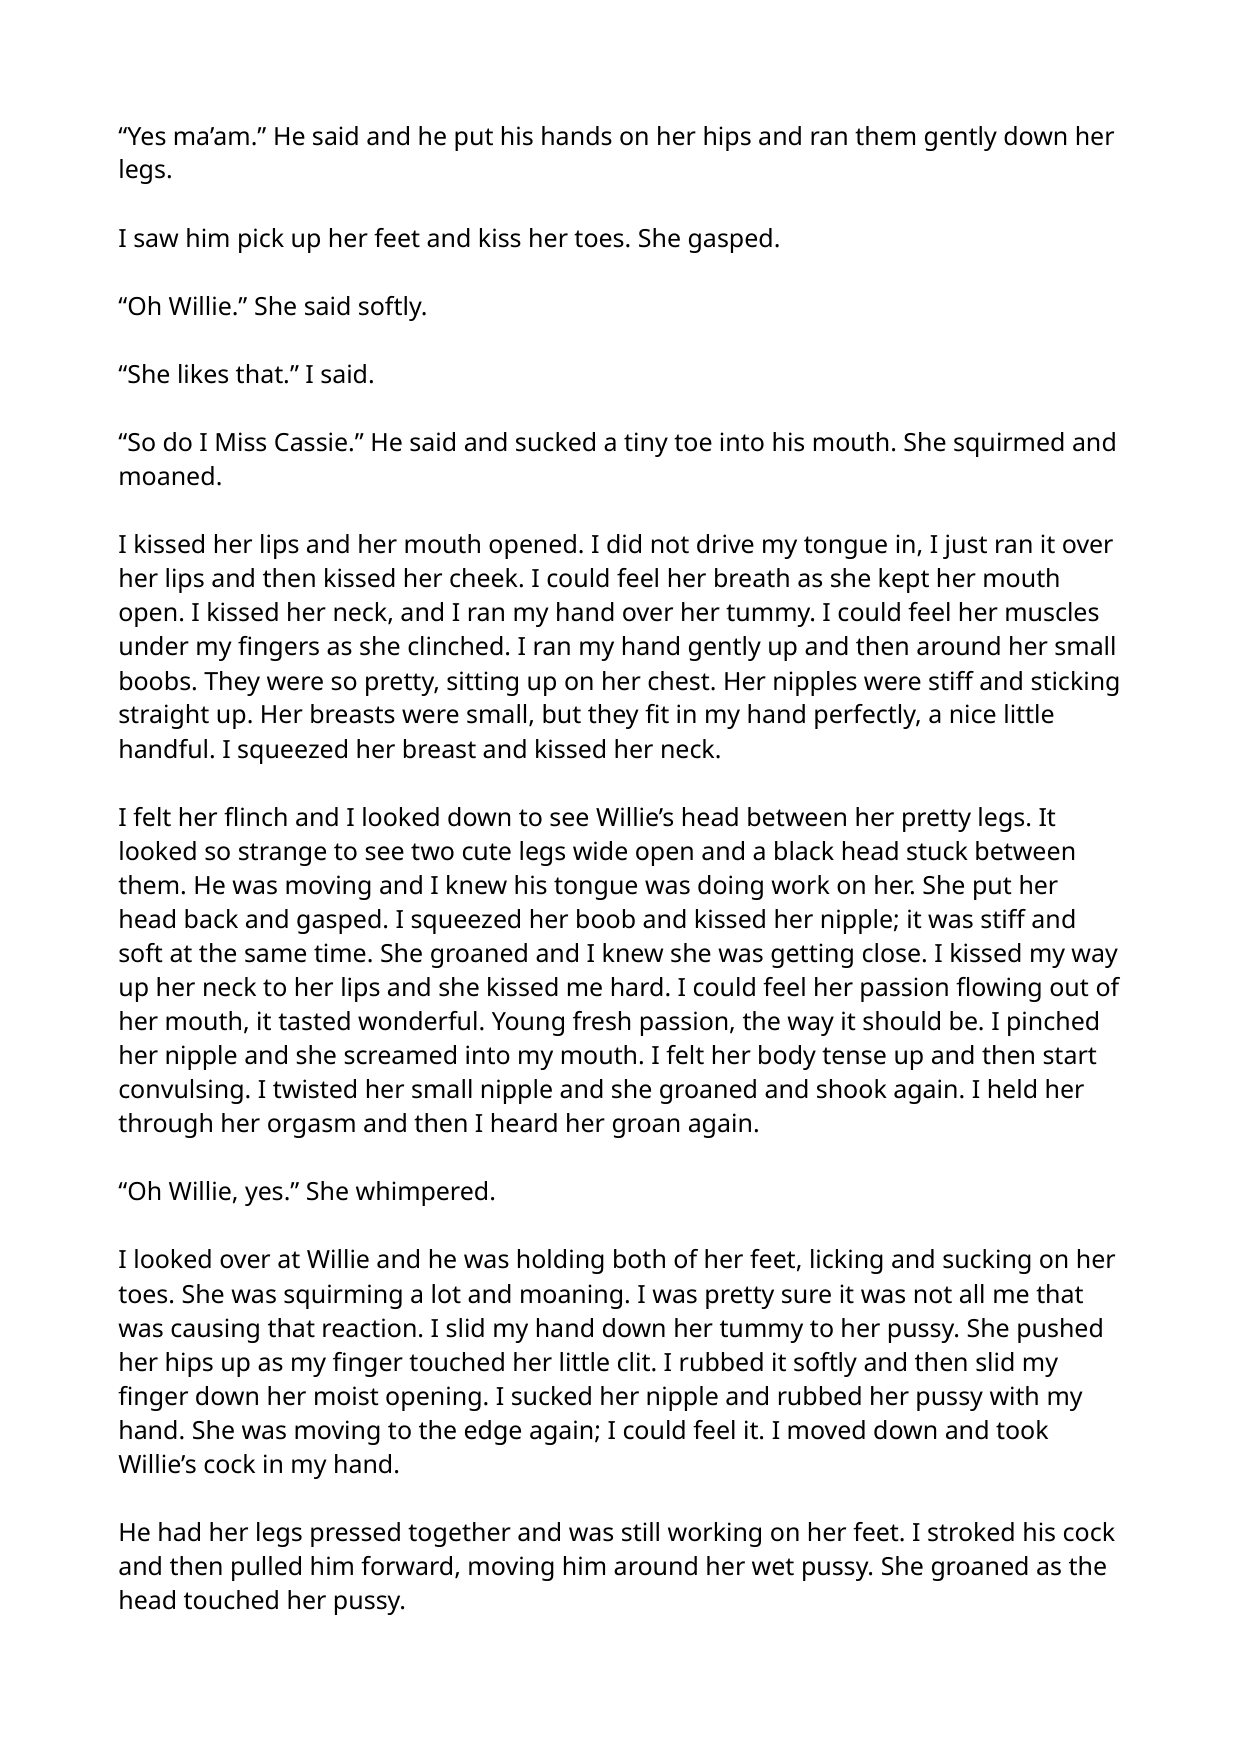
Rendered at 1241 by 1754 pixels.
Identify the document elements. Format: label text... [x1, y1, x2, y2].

text I felt her flinch and I looked down to see Willie’s head between her pretty legs. It looked so strange to see two cute legs wide open and a black head stuck between them. He was moving and I knew his tongue was doing work on her. She put her head back and gasped. I squeezed her boob and kissed her nipple; it was stiff and soft at the same time. She groaned and I knew she was getting close. I kissed my way up her neck to her lips and she kissed me hard. I could feel her passion flowing out of her mouth, it tasted wonderful. Young fresh passion, the way it should be. I pinched her nipple and she screamed into my mouth. I felt her body tense up and then start convulsing. I twisted her small nipple and she groaned and shook again. I held her through her orgasm and then I heard her groan again. [118, 799, 1122, 1140]
text “Oh Willie, yes.” She whimpered. [118, 1174, 1122, 1208]
text I kissed her lips and her mouth opened. I did not drive my tongue in, I just ran it over her lips and then kissed her cheek. I could feel her breath as she kept her mouth open. I kissed her neck, and I ran my hand over her tummy. I could feel her muscles under my fingers as she clinched. I ran my hand gently up and then around her small boobs. They were so pretty, sitting up on her chest. Her nipples were stiff and sticking straight up. Her breasts were small, but they fit in my hand perfectly, a nice little handful. I squeezed her breast and kissed her neck. [118, 527, 1122, 765]
text He had her legs pressed together and was still working on her feet. I stroked his cock and then pulled him forward, moving him around her wet pussy. She groaned as the head touched her pussy. [118, 1515, 1122, 1617]
text “She likes that.” I said. [118, 357, 1122, 391]
text “So do I Miss Cassie.” He said and sucked a tiny toe into his mouth. She squirmed and moaned. [118, 425, 1122, 493]
text I looked over at Willie and he was holding both of her feet, licking and sucking on her toes. She was squirming a lot and moaning. I was pretty sure it was not all me that was causing that reaction. I slid my hand down her tummy to her pussy. She pushed her hips up as my finger touched her little clit. I rubbed it softly and then slid my finger down her moist opening. I sucked her nipple and rubbed her pussy with my hand. She was moving to the edge again; I could feel it. I moved down and took Willie’s cock in my hand. [118, 1242, 1122, 1481]
text I saw him pick up her feet and kiss her toes. She gasped. [118, 220, 1122, 254]
text “Oh Willie.” She said softly. [118, 288, 1122, 322]
text “Yes ma’am.” He said and he put his hands on her hips and ran them gently down her legs. [118, 118, 1122, 186]
